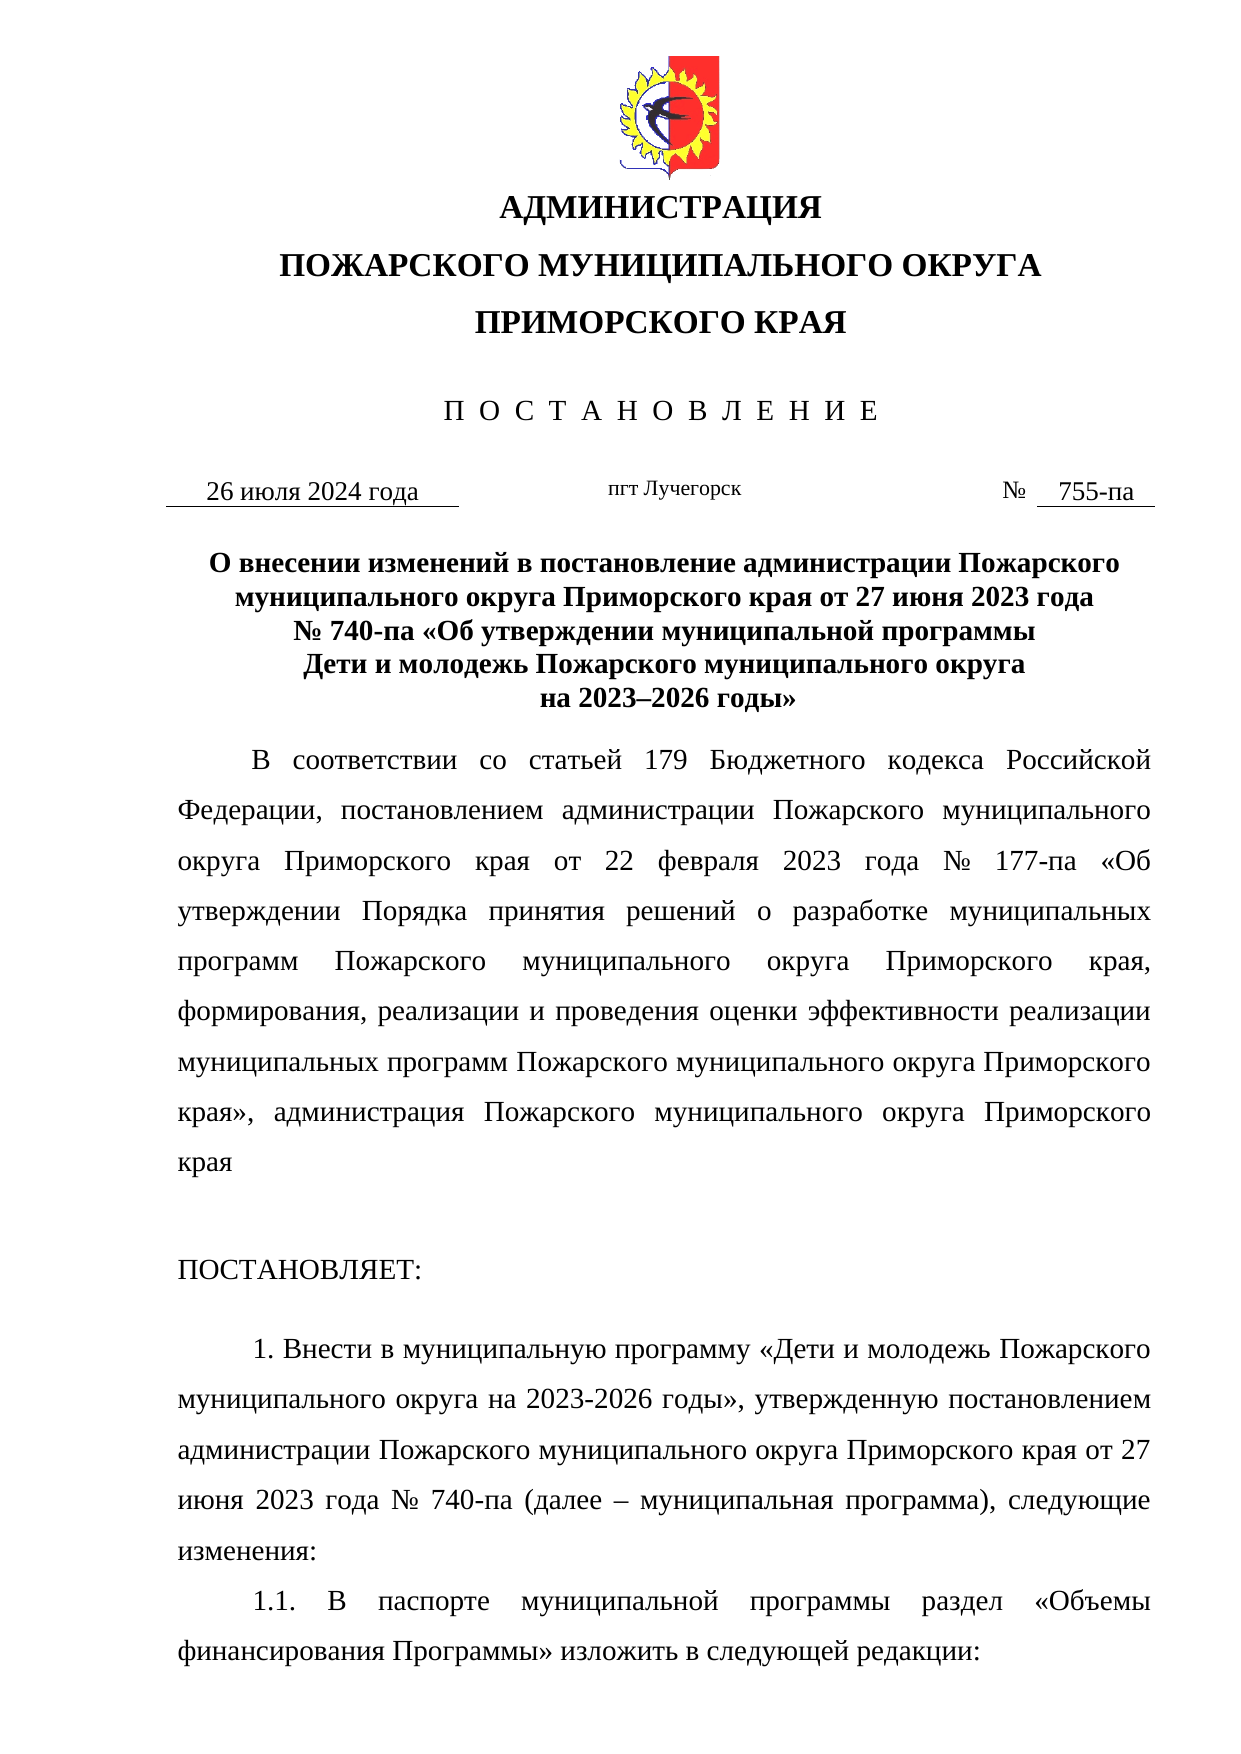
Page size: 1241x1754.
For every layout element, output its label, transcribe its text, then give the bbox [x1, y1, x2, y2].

table_cell П О С Т А Н О В Л Е Н И Е [166, 394, 1155, 475]
text № 740-па «Об утверждении муниципальной программы [177, 613, 1152, 646]
table_cell пгт Лучегорск [459, 475, 890, 506]
table_cell № [890, 475, 1037, 506]
text 1. Внести в муниципальную программу «Дети и молодежь Пожарского муниципального округа на 2023-2026 годы», утвержденную постановлением администрации Пожарского муниципального округа Приморского края от 27 июня 2023 года № 740-па (далее – муниципальная программа), следующие изменения: [177, 1331, 1152, 1566]
text Дети и молодежь Пожарского муниципального округа [177, 646, 1152, 680]
table_cell АДМИНИСТРАЦИЯ ПОЖАРСКОГО МУНИЦИПАЛЬНОГО ОКРУГА ПРИМОРСКОГО КРАЯ [166, 188, 1155, 393]
table_cell 755-па [1037, 475, 1155, 506]
table_header [166, 56, 1155, 187]
table_cell 26 июля 2024 года [166, 475, 459, 506]
text В соответствии со статьей 179 Бюджетного кодекса Российской Федерации, постановлением администрации Пожарского муниципального округа Приморского края от 22 февраля 2023 года № 177-па «Об утверждении Порядка принятия решений о разработке муниципальных программ Пожарского муниципального округа Приморского края, формирования, реализации и проведения оценки эффективности реализации муниципальных программ Пожарского муниципального округа Приморского края», администрация Пожарского муниципального округа Приморского края [177, 742, 1152, 1178]
text ПОСТАНОВЛЯЕТ: [177, 1252, 1152, 1286]
text на 2023–2026 годы» [177, 680, 1152, 713]
text О внесении изменений в постановление администрации Пожарского муниципального округа Приморского края от 27 июня 2023 года [177, 546, 1152, 613]
text 1.1. В паспорте муниципальной программы раздел «Объемы финансирования Программы» изложить в следующей редакции: [177, 1583, 1152, 1667]
